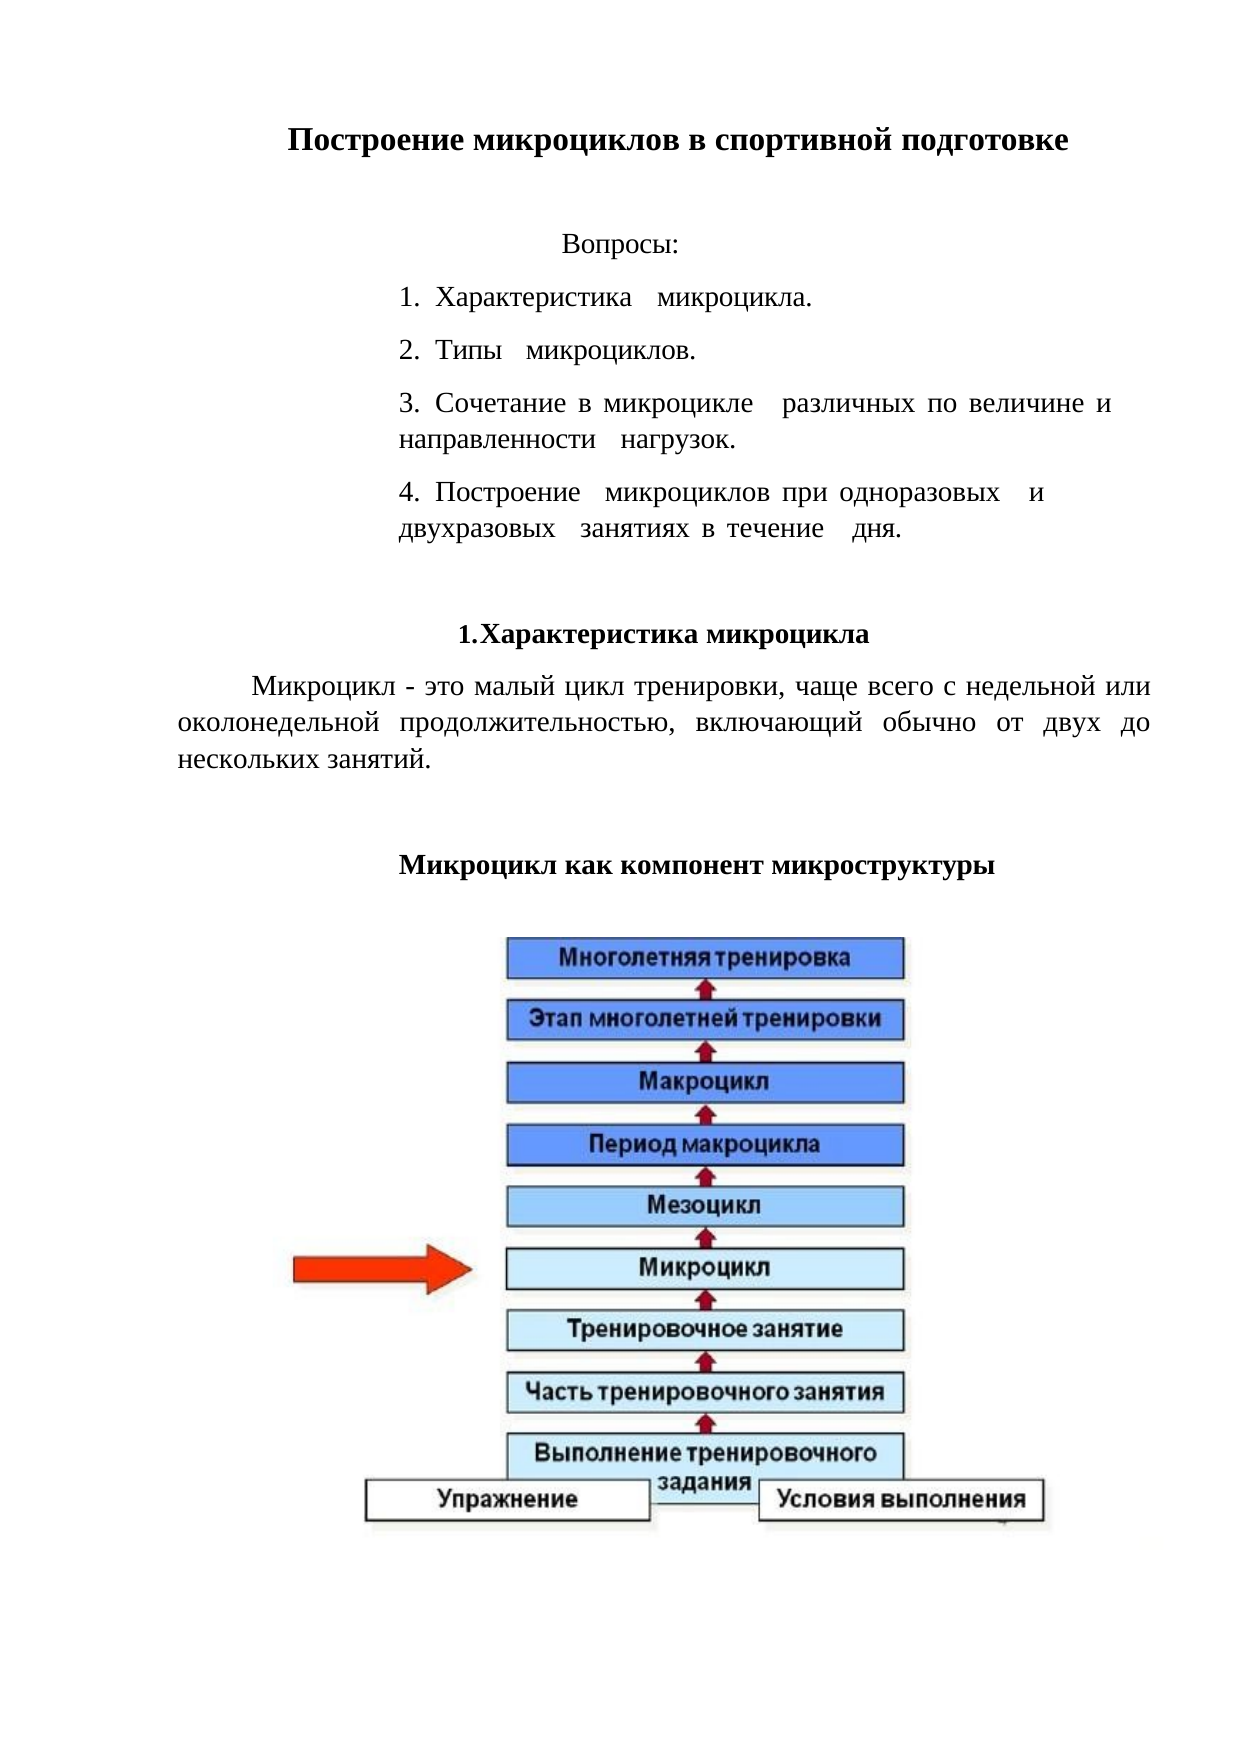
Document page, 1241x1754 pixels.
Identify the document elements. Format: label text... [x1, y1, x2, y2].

list Сочетание в микроцикле различных по величине и направленности нагрузок. [398, 385, 1121, 454]
subtitle Характеристика микроцикла [458, 616, 1181, 649]
title Построение микроциклов в спортивной подготовке [287, 119, 1181, 157]
list Характеристика микроцикла. [398, 279, 1181, 313]
subtitle Микроцикл как компонент микроструктуры [398, 847, 1181, 880]
picture [272, 937, 1164, 1550]
list Типы микроциклов. [398, 332, 1181, 366]
text Вопросы: [129, 226, 1112, 260]
list Построение микроциклов при одноразовых и двухразовых занятиях в течение дня. [398, 474, 1044, 543]
text Микроцикл - это малый цикл тренировки, чаще всего с недельной или околонедельной продолжительностью, включающий обычно от двух до нескольких занятий. [177, 668, 1152, 774]
